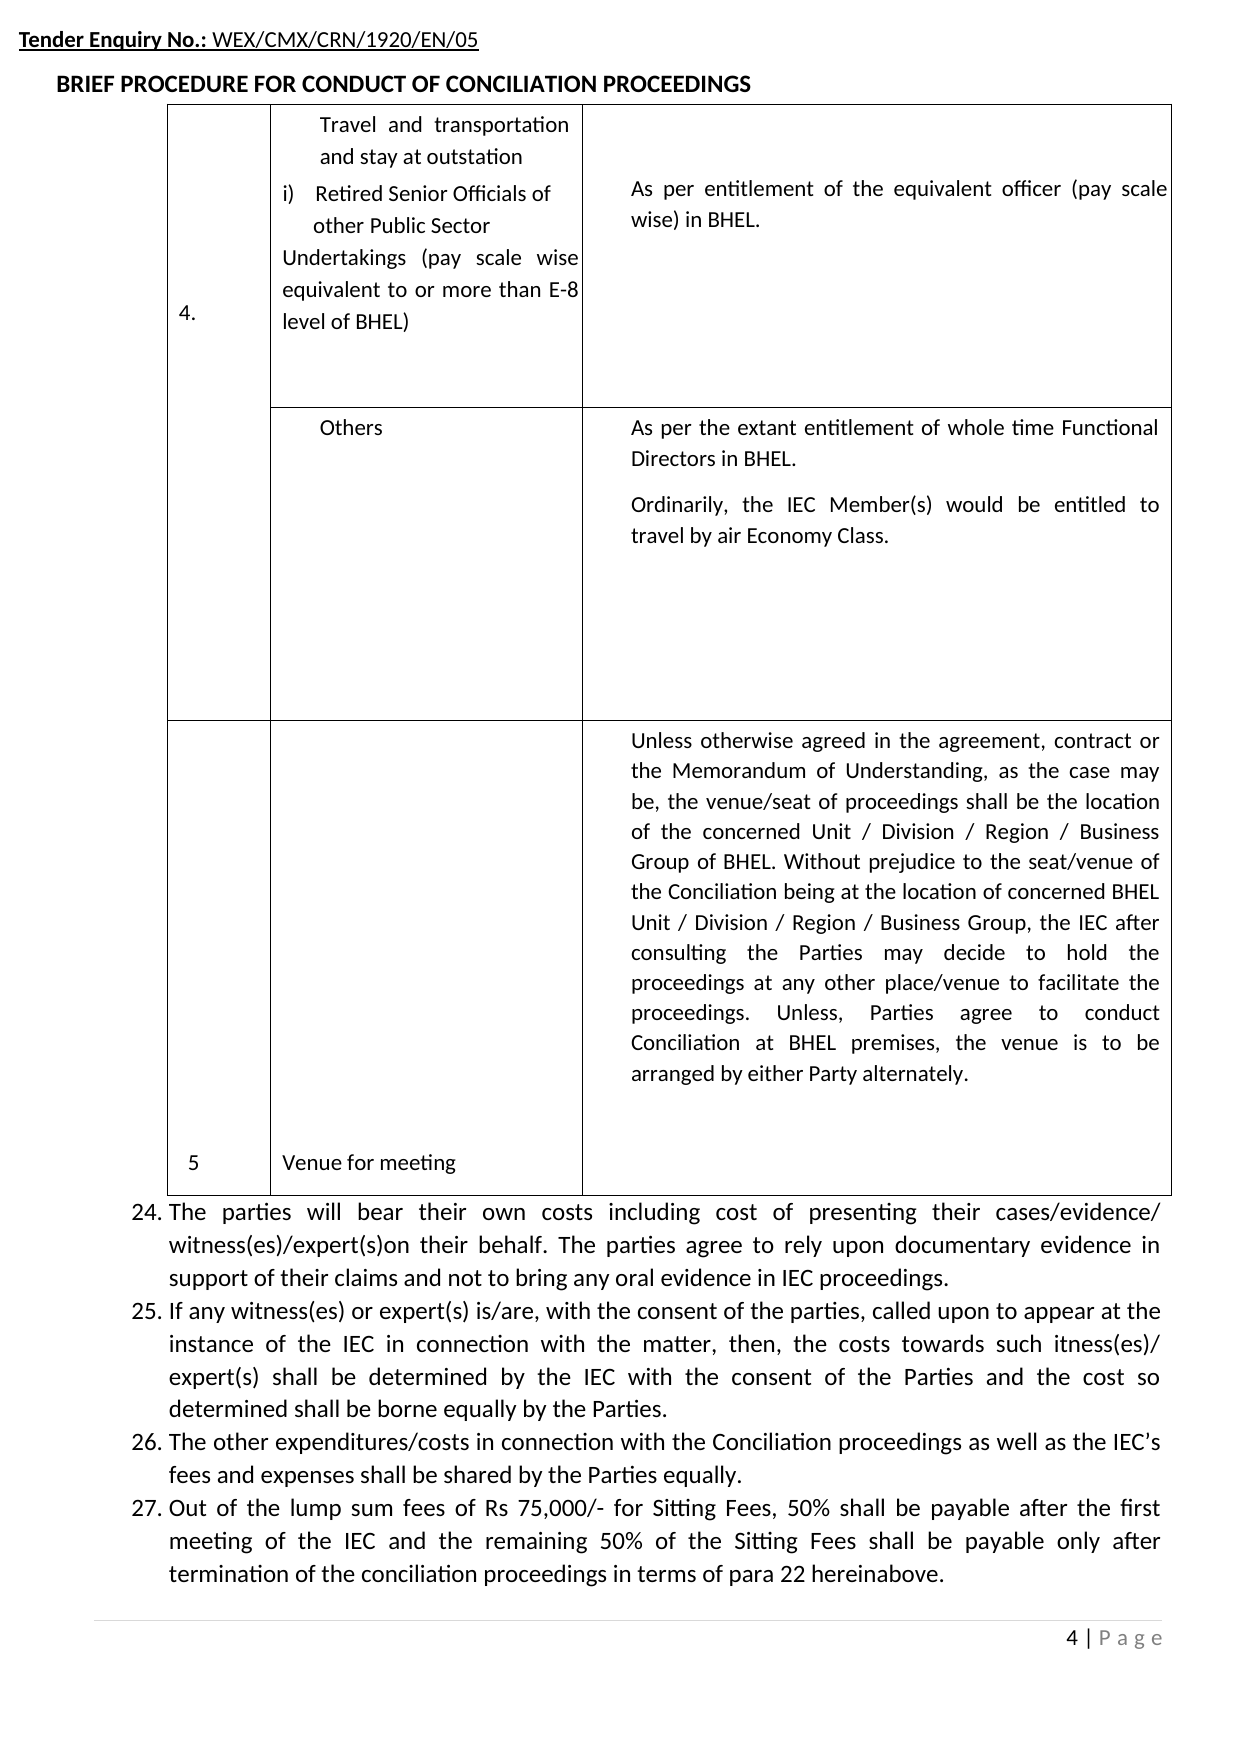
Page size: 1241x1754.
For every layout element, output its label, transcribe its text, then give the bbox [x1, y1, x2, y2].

list If any witness(es) or expert(s) is/are, with the consent of the parties, called upon to appear at the instance of the IEC in connection with the matter, then, the costs towards such itness(es)/ expert(s) shall be determined by the IEC with the consent of the Parties and the cost so determined shall be borne equally by the Parties. [131, 1295, 1162, 1424]
table_header Travel and transportation and stay at outstation i) Retired Senior Officials of other Public Sector Undertakings (pay scale wise equivalent to or more than E-8 level of BHEL) [271, 105, 582, 407]
table_cell 5 [168, 721, 270, 1195]
list The other expenditures/costs in connection with the Conciliation proceedings as well as the IEC’s fees and expenses shall be shared by the Parties equally. [131, 1427, 1162, 1490]
list The parties will bear their own costs including cost of presenting their cases/evidence/ witness(es)/expert(s)on their behalf. The parties agree to rely upon documentary evidence in support of their claims and not to bring any oral evidence in IEC proceedings. [131, 1196, 1162, 1292]
table_cell Venue for meeting [271, 721, 582, 1195]
table_header 4. [168, 105, 270, 719]
table_header As per entitlement of the equivalent officer (pay scale wise) in BHEL. [583, 105, 1171, 407]
table_cell As per the extant entitlement of whole time Functional Directors in BHEL. Ordinarily, the IEC Member(s) would be entitled to travel by air Economy Class. [583, 408, 1171, 719]
table_cell Unless otherwise agreed in the agreement, contract or the Memorandum of Understanding, as the case may be, the venue/seat of proceedings shall be the location of the concerned Unit / Division / Region / Business Group of BHEL. Without prejudice to the seat/venue of the Conciliation being at the location of concerned BHEL Unit / Division / Region / Business Group, the IEC after consulting the Parties may decide to hold the proceedings at any other place/venue to facilitate the proceedings. Unless, Parties agree to conduct Conciliation at BHEL premises, the venue is to be arranged by either Party alternately. [583, 721, 1171, 1195]
table_cell Others [271, 408, 582, 719]
list Out of the lump sum fees of Rs 75,000/- for Sitting Fees, 50% shall be payable after the first meeting of the IEC and the remaining 50% of the Sitting Fees shall be payable only after termination of the conciliation proceedings in terms of para 22 hereinabove. [131, 1492, 1162, 1589]
